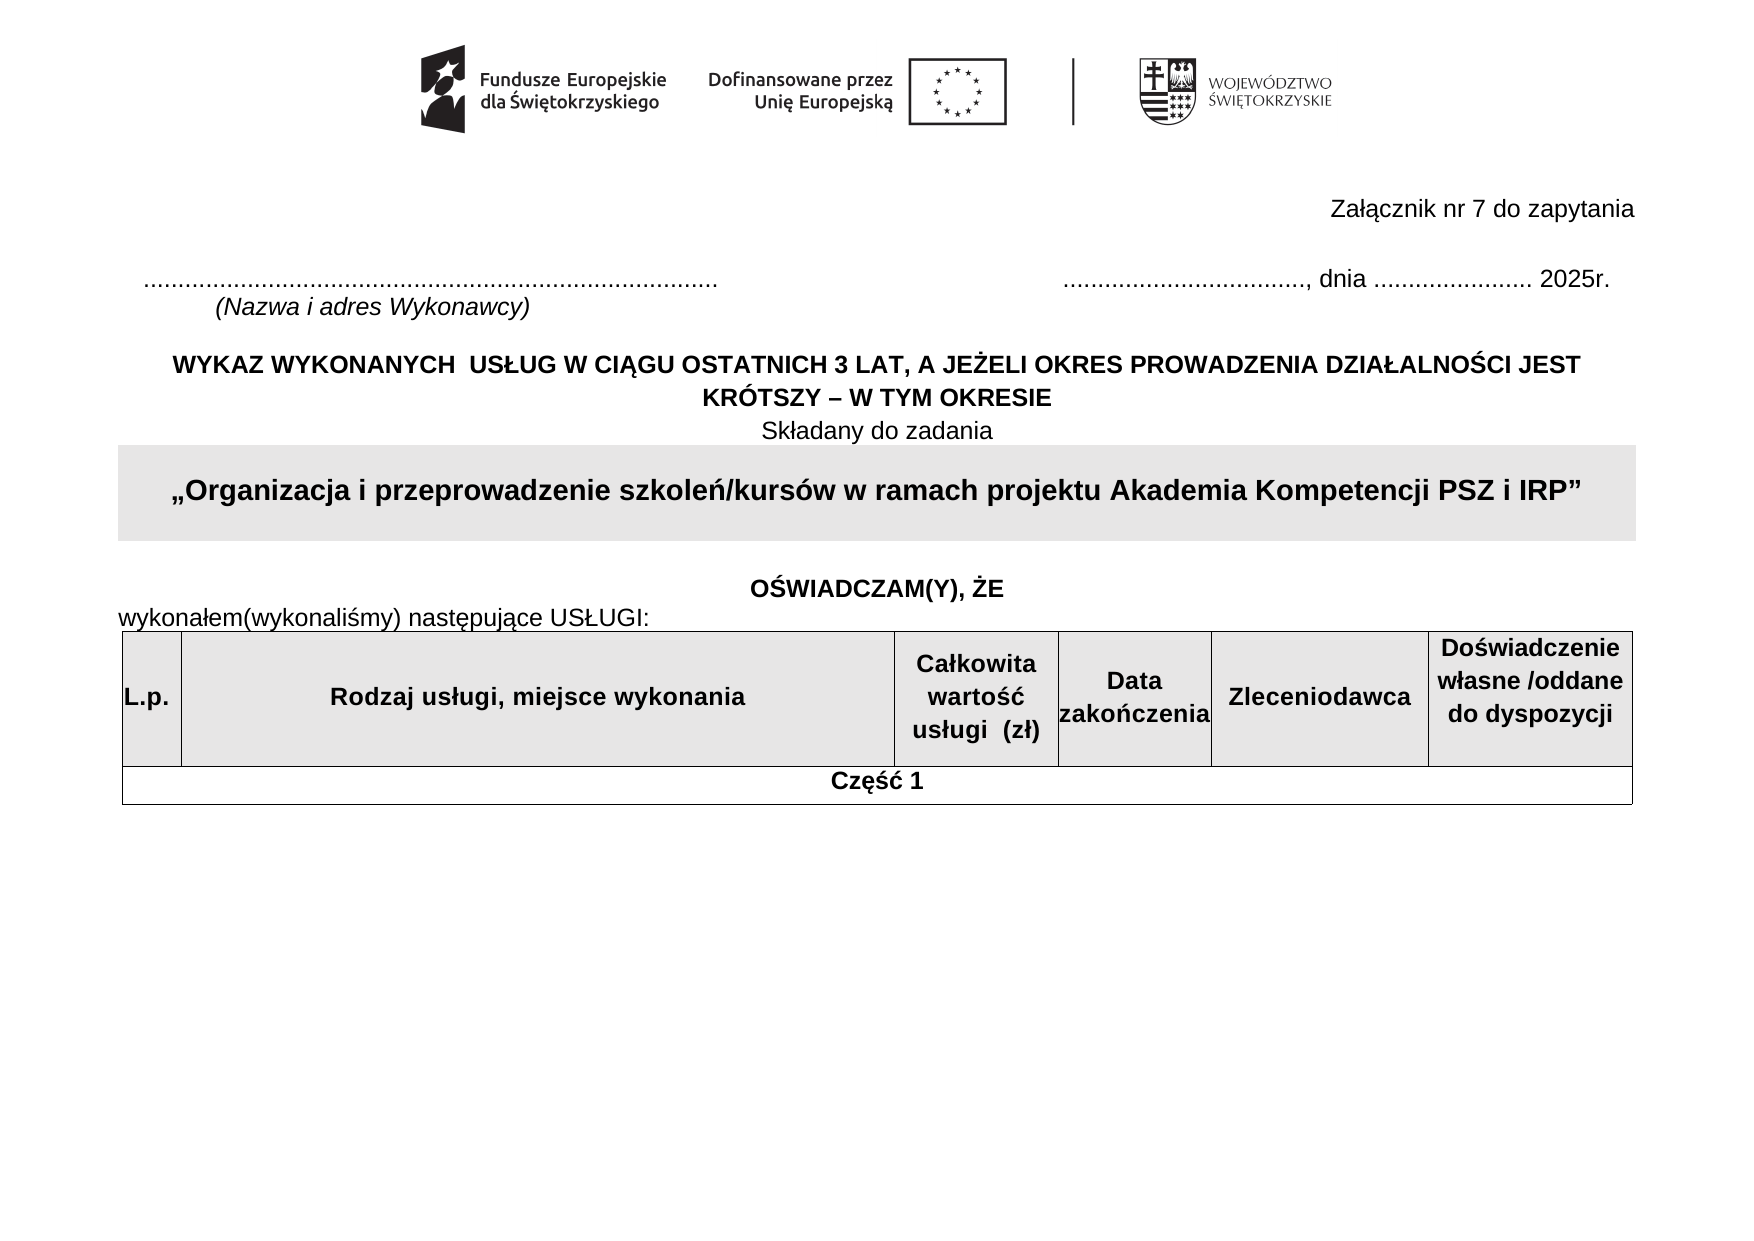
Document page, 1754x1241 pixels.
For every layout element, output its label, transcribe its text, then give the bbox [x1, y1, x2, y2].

table_header Całkowita wartość usługi (zł) [895, 632, 1058, 766]
text ................................................................................... ..................................., dnia ....................... 2025r. [118, 264, 1636, 292]
text Załącznik nr 7 do zapytania [118, 194, 1636, 222]
table_header Rodzaj usługi, miejsce wykonania [182, 632, 894, 766]
text wykonałem(wykonaliśmy) następujące USŁUGI: [118, 602, 1636, 631]
table_header Zleceniodawca [1212, 632, 1428, 766]
table_header Data zakończenia [1059, 632, 1211, 766]
text WYKAZ WYKONANYCH USŁUG W CIĄGU OSTATNICH 3 LAT, A JEŻELI OKRES PROWADZENIA DZIAŁALNOŚCI JEST KRÓTSZY – W TYM OKRESIE [118, 350, 1636, 412]
picture [416, 39, 1338, 137]
text „Organizacja i przeprowadzenie szkoleń/kursów w ramach projektu Akademia Kompetencji PSZ i IRP” [118, 473, 1636, 507]
text OŚWIADCZAM(Y), ŻE [118, 574, 1636, 602]
text (Nazwa i adres Wykonawcy) [118, 292, 1632, 321]
text Składany do zadania [118, 416, 1636, 445]
table_header L.p. [123, 632, 181, 766]
table_header Doświadczenie własne /oddane do dyspozycji [1429, 632, 1632, 766]
table_cell Część 1 [123, 767, 1632, 803]
